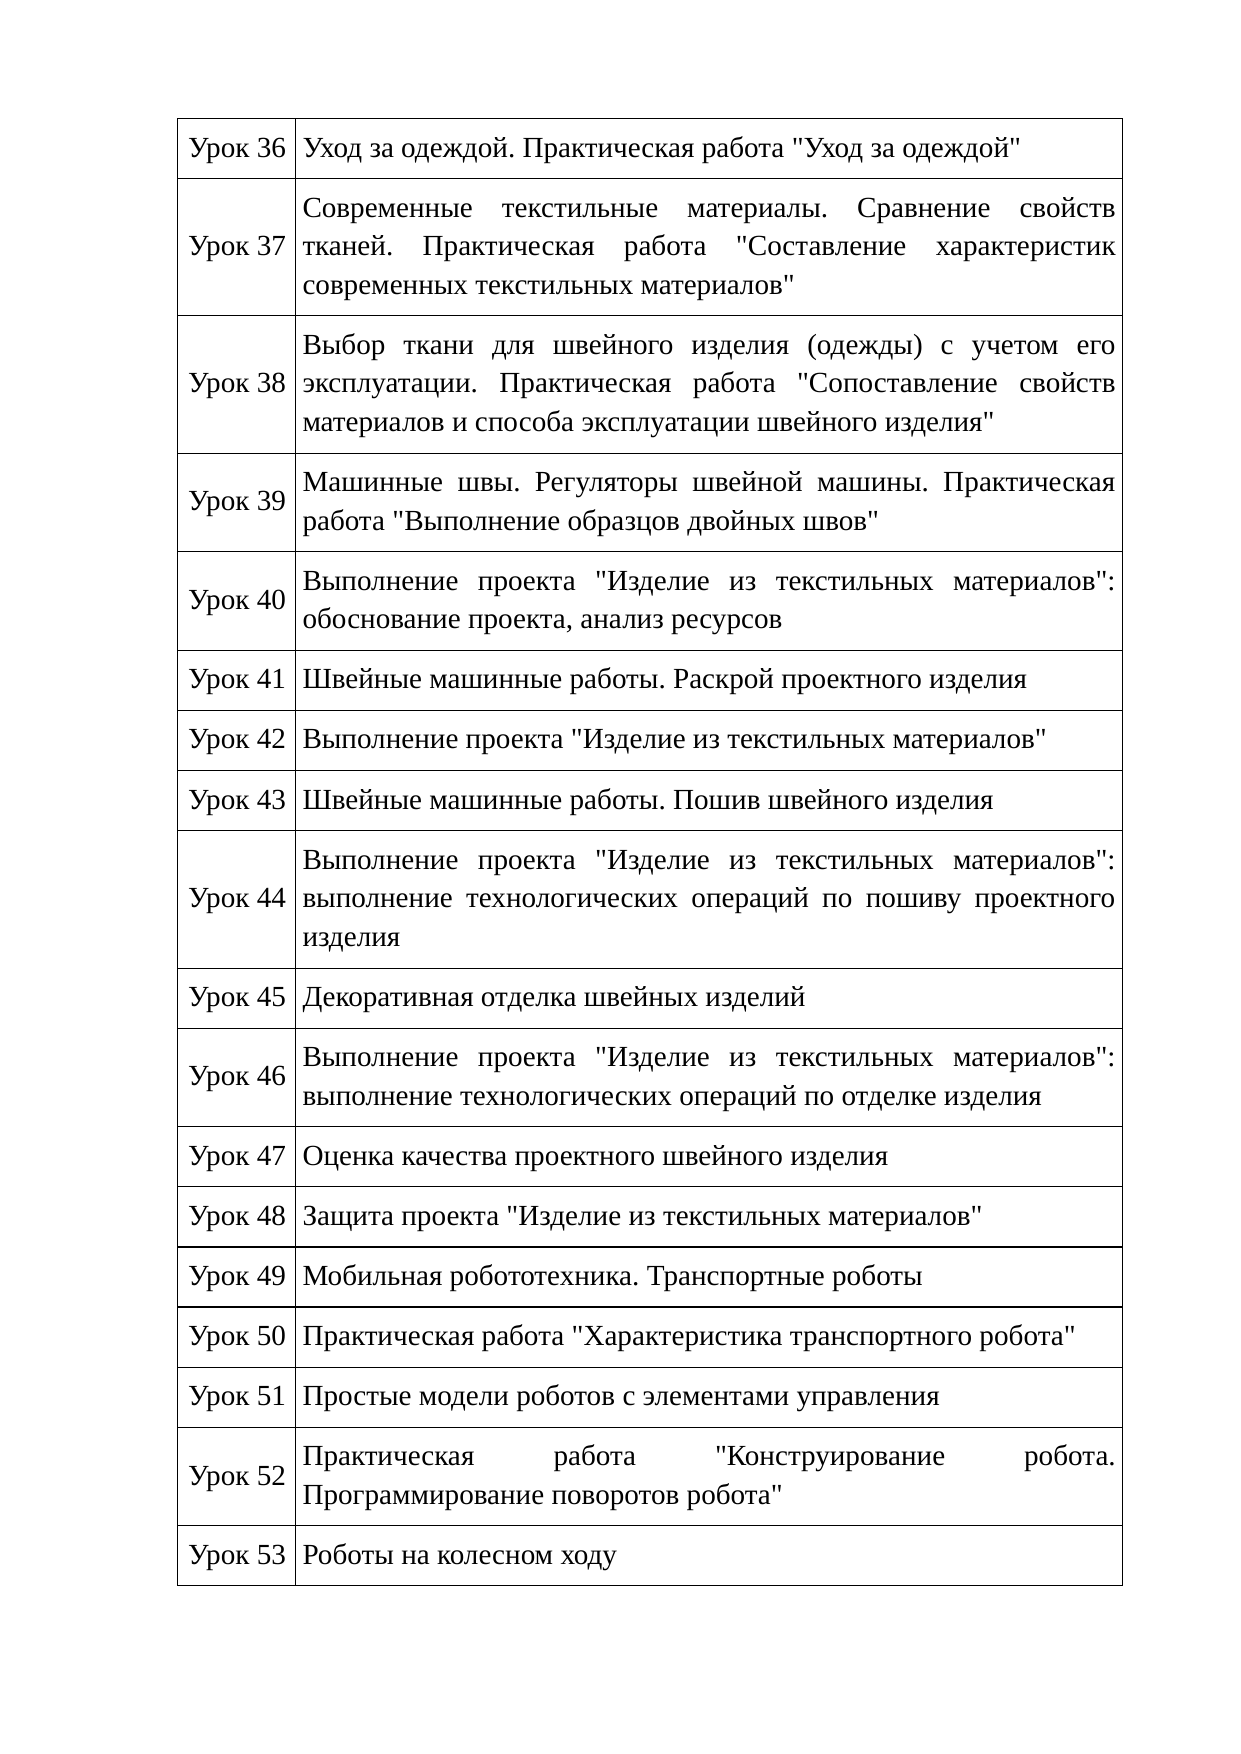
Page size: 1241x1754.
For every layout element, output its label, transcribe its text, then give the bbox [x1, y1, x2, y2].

table_cell Выполнение проекта "Изделие из текстильных материалов": выполнение технологических операций по отделке изделия [296, 1029, 1122, 1126]
table_cell Уход за одеждой. Практическая работа "Уход за одеждой" [296, 119, 1122, 178]
table_cell Урок 49 [178, 1248, 295, 1306]
table_cell Выбор ткани для швейного изделия (одежды) с учетом его эксплуатации. Практическая работа "Сопоставление свойств материалов и способа эксплуатации швейного изделия" [296, 316, 1122, 453]
table_cell Декоративная отделка швейных изделий [296, 969, 1122, 1027]
table_cell Практическая работа "Конструирование робота. Программирование поворотов робота" [296, 1428, 1122, 1525]
table_cell Роботы на колесном ходу [296, 1526, 1122, 1585]
table_cell Урок 38 [178, 316, 295, 453]
table_cell Урок 36 [178, 119, 295, 178]
table_cell Простые модели роботов с элементами управления [296, 1368, 1122, 1427]
table_cell Урок 39 [178, 454, 295, 551]
table_cell Урок 44 [178, 831, 295, 967]
table_cell Выполнение проекта "Изделие из текстильных материалов": обоснование проекта, анализ ресурсов [296, 552, 1122, 650]
table_cell Швейные машинные работы. Раскрой проектного изделия [296, 651, 1122, 710]
table_cell Урок 46 [178, 1029, 295, 1126]
table_cell Швейные машинные работы. Пошив швейного изделия [296, 771, 1122, 830]
table_cell Урок 51 [178, 1368, 295, 1427]
table_cell Оценка качества проектного швейного изделия [296, 1127, 1122, 1186]
table_cell Защита проекта "Изделие из текстильных материалов" [296, 1187, 1122, 1246]
table_cell Урок 37 [178, 179, 295, 315]
table_cell Машинные швы. Регуляторы швейной машины. Практическая работа "Выполнение образцов двойных швов" [296, 454, 1122, 551]
table_cell Урок 41 [178, 651, 295, 710]
table_cell Урок 40 [178, 552, 295, 650]
table_cell Практическая работа "Характеристика транспортного робота" [296, 1308, 1122, 1367]
table_cell Урок 48 [178, 1187, 295, 1246]
table_cell Урок 43 [178, 771, 295, 830]
table_cell Урок 42 [178, 711, 295, 770]
table_cell Урок 47 [178, 1127, 295, 1186]
table_cell Урок 52 [178, 1428, 295, 1525]
table_cell Урок 50 [178, 1308, 295, 1367]
table_cell Урок 53 [178, 1526, 295, 1585]
table_cell Выполнение проекта "Изделие из текстильных материалов" [296, 711, 1122, 770]
table_cell Выполнение проекта "Изделие из текстильных материалов": выполнение технологических операций по пошиву проектного изделия [296, 831, 1122, 967]
table_cell Мобильная робототехника. Транспортные роботы [296, 1248, 1122, 1306]
table_cell Современные текстильные материалы. Сравнение свойств тканей. Практическая работа "Составление характеристик современных текстильных материалов" [296, 179, 1122, 315]
table_cell Урок 45 [178, 969, 295, 1027]
